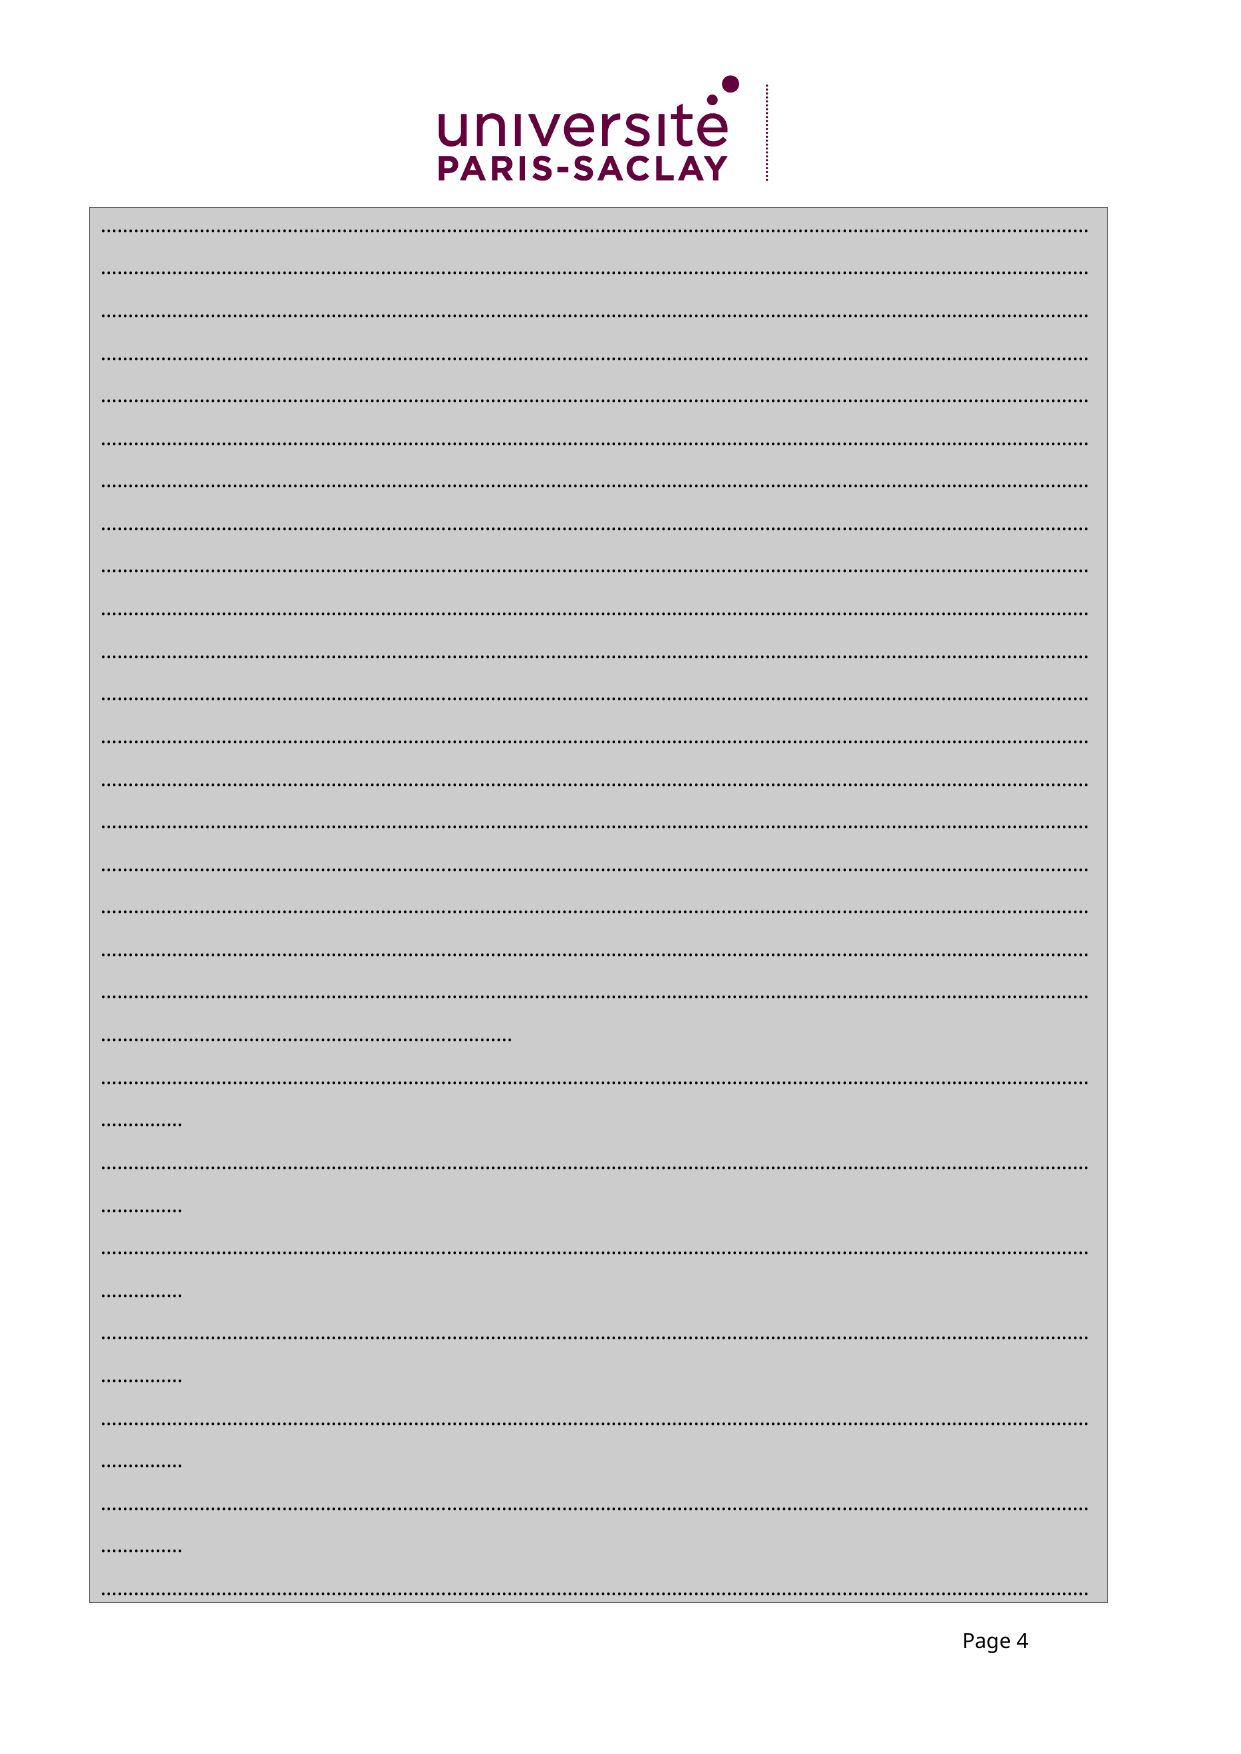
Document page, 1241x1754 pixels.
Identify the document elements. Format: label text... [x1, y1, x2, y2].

picture [412, 47, 769, 207]
